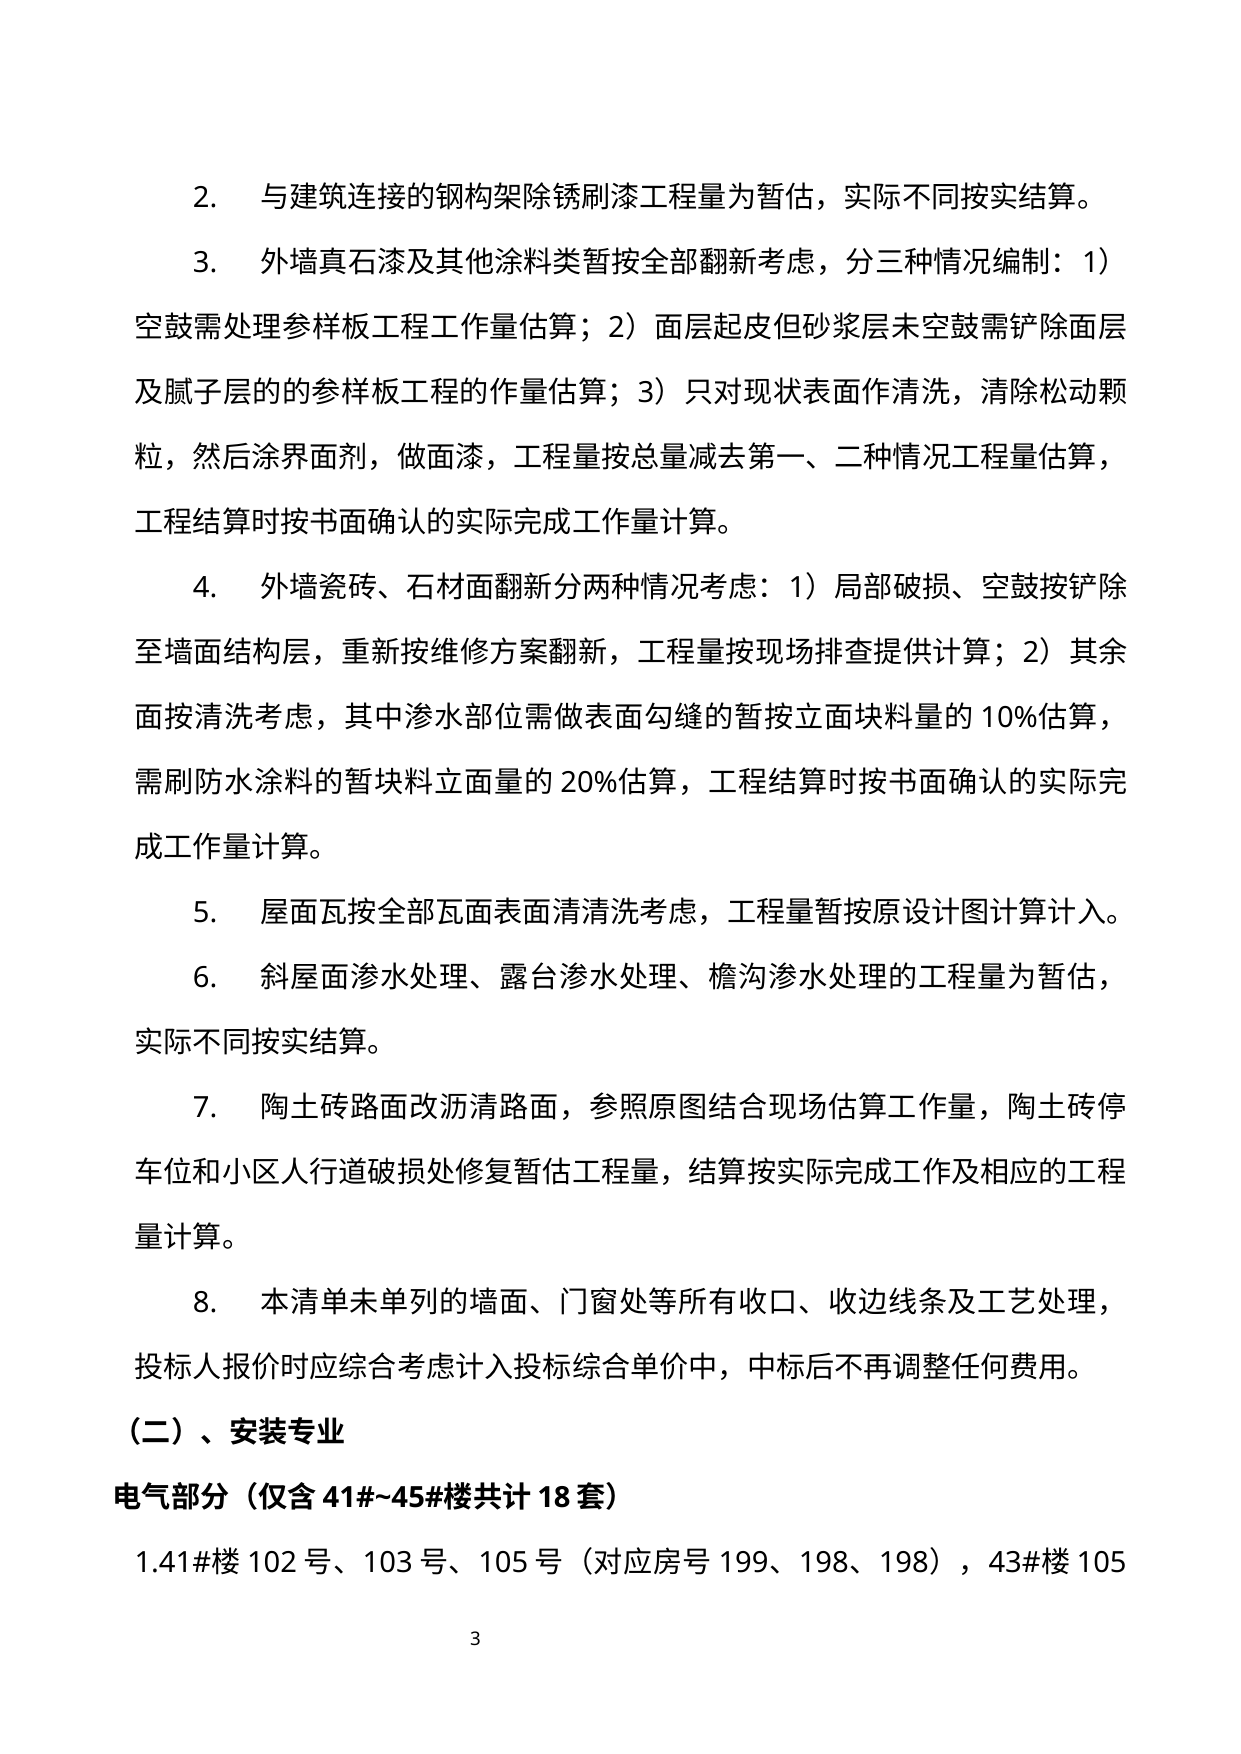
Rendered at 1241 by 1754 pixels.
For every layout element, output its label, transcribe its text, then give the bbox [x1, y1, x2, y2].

list 斜屋面渗水处理、露台渗水处理、檐沟渗水处理的工程量为暂估，实际不同按实结算。 [134, 942, 1128, 1072]
list 陶土砖路面改沥清路面，参照原图结合现场估算工作量，陶土砖停车位和小区人行道破损处修复暂估工程量，结算按实际完成工作及相应的工程量计算。 [134, 1072, 1128, 1267]
list 与建筑连接的钢构架除锈刷漆工程量为暂估，实际不同按实结算。 [134, 162, 1128, 227]
list 、安装专业 [112, 1397, 1128, 1462]
list 屋面瓦按全部瓦面表面清清洗考虑，工程量暂按原设计图计算计入。 [134, 877, 1128, 942]
list 本清单未单列的墙面、门窗处等所有收口、收边线条及工艺处理，投标人报价时应综合考虑计入投标综合单价中，中标后不再调整任何费用。 [134, 1267, 1128, 1397]
list 电气部分（仅含41#~45#楼共计18套） [112, 1462, 1128, 1527]
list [134, 1527, 1128, 1592]
list 外墙瓷砖、石材面翻新分两种情况考虑：1）局部破损、空鼓按铲除至墙面结构层，重新按维修方案翻新，工程量按现场排查提供计算；2）其余面按清洗考虑，其中渗水部位需做表面勾缝的暂按立面块料量的10%估算，需刷防水涂料的暂块料立面量的20%估算，工程结算时按书面确认的实际完成工作量计算。 [134, 552, 1128, 877]
list 外墙真石漆及其他涂料类暂按全部翻新考虑，分三种情况编制：1）空鼓需处理参样板工程工作量估算；2）面层起皮但砂浆层未空鼓需铲除面层及腻子层的的参样板工程的作量估算；3）只对现状表面作清洗，清除松动颗粒，然后涂界面剂，做面漆，工程量按总量减去第一、二种情况工程量估算，工程结算时按书面确认的实际完成工作量计算。 [134, 227, 1128, 552]
